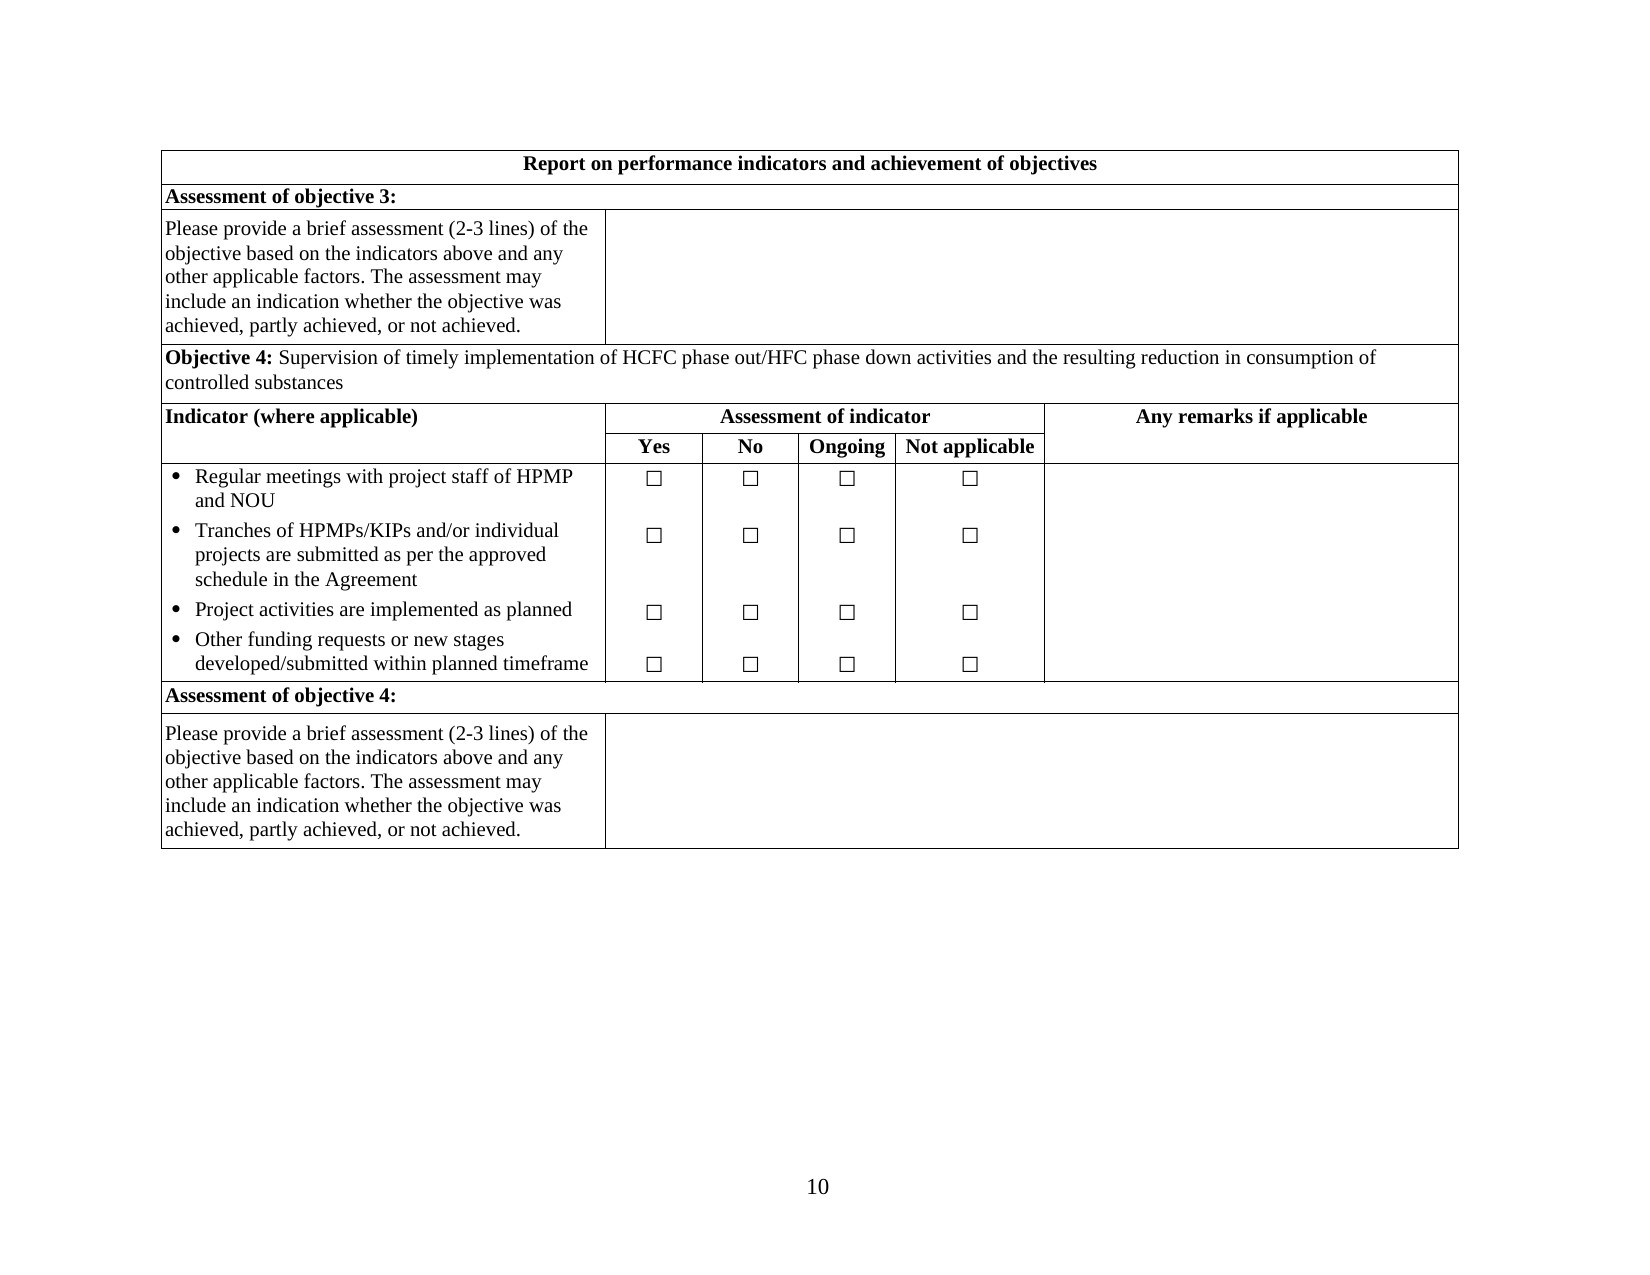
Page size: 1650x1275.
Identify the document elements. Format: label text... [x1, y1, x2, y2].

table_cell Assessment of objective 4: [162, 682, 1458, 713]
table_cell Yes [606, 434, 702, 463]
table_cell Not applicable [896, 434, 1044, 463]
table_cell Assessment of indicator [606, 404, 1044, 433]
table_cell Ongoing [799, 434, 895, 463]
table_cell Any remarks if applicable [1045, 404, 1458, 463]
table_cell [606, 464, 702, 681]
table_cell Please provide a brief assessment (2-3 lines) of the objective based on the indicators above and any other applicable factors. The assessment may include an indication whether the objective was achieved, partly achieved, or not achieved. [162, 714, 605, 848]
table_cell [606, 714, 1458, 848]
table_cell [896, 464, 1044, 681]
table_cell Objective 4: Supervision of timely implementation of HCFC phase out/HFC phase down activities and the resulting reduction in consumption of controlled substances [162, 345, 1458, 403]
table_cell Assessment of objective 3: [162, 185, 1458, 208]
table_cell [799, 464, 895, 681]
table_cell Regular meetings with project staff of HPMP and NOU Tranches of HPMPs/KIPs and/or individual projects are submitted as per the approved schedule in the Agreement Project activities are implemented as planned Other funding requests or new stages developed/submitted within planned timeframe [162, 464, 605, 681]
table_cell [1045, 464, 1458, 681]
table_cell [606, 210, 1458, 343]
table_cell No [703, 434, 798, 463]
table_header Report on performance indicators and achievement of objectives [162, 151, 1458, 183]
table_cell Please provide a brief assessment (2-3 lines) of the objective based on the indicators above and any other applicable factors. The assessment may include an indication whether the objective was achieved, partly achieved, or not achieved. [162, 210, 605, 343]
table_cell [703, 464, 798, 681]
table_cell Indicator (where applicable) [162, 404, 605, 463]
